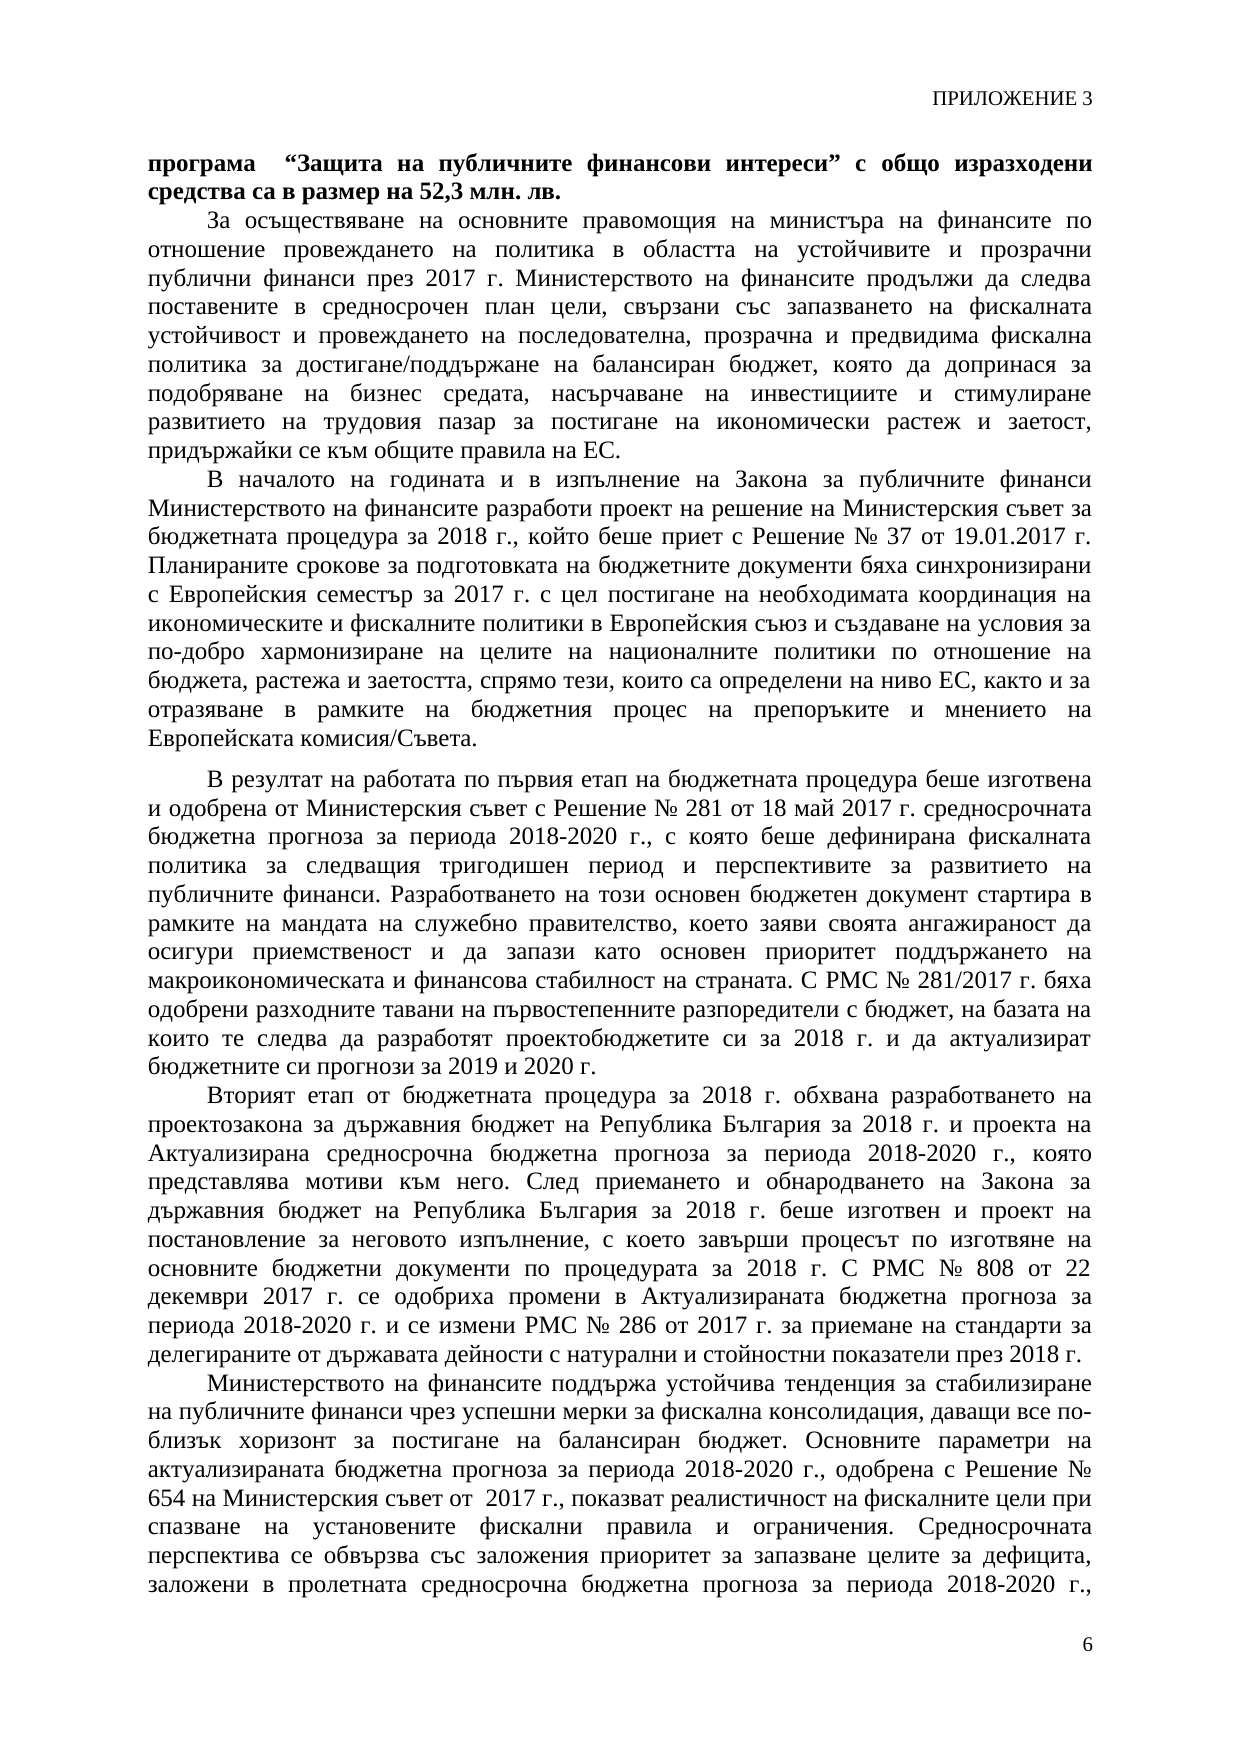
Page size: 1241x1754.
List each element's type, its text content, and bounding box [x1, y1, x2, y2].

text Вторият етап от бюджетната процедура за 2018 г. обхвана разработването на проектозакона за държавния бюджет на Република България за 2018 г. и проекта на Актуализирана средносрочна бюджетна прогноза за периода 2018-2020 г., която представлява мотиви към него. След приемането и обнародването на Закона за държавния бюджет на Република България за 2018 г. беше изготвен и проект на постановление за неговото изпълнение, с което завърши процесът по изготвяне на основните бюджетни документи по процедурата за 2018 г. С РМС № 808 от 22 декември 2017 г. се одобриха промени в Актуализираната бюджетна прогноза за периода 2018-2020 г. и се измени РМС № 286 от 2017 г. за приемане на стандарти за делегираните от държавата дейности с натурални и стойностни показатели през 2018 г. [148, 1080, 1093, 1368]
text За осъществяване на основните правомощия на министъра на финансите по отношение провеждането на политика в областта на устойчивите и прозрачни публични финанси през 2017 г. Министерството на финансите продължи да следва поставените в средносрочен план цели, свързани със запазването на фискалната устойчивост и провеждането на последователна, прозрачна и предвидима фискална политика за достигане/поддържане на балансиран бюджет, която да допринася за подобряване на бизнес средата, насърчаване на инвестициите и стимулиране развитието на трудовия пазар за постигане на икономически растеж и заетост, придържайки се към общите правила на ЕС. [148, 205, 1093, 464]
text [148, 148, 1093, 205]
text В началото на годината и в изпълнение на Закона за публичните финанси Министерството на финансите разработи проект на решение на Министерския съвет за бюджетната процедура за 2018 г., който беше приет с Решение № 37 от 19.01.2017 г. Планираните срокове за подготовката на бюджетните документи бяха синхронизирани с Европейския семестър за 2017 г. с цел постигане на необходимата координация на икономическите и фискалните политики в Европейския съюз и създаване на условия за по-добро хармонизиране на целите на националните политики по отношение на бюджета, растежа и заетостта, спрямо тези, които са определени на ниво ЕС, както и за отразяване в рамките на бюджетния процес на препоръките и мнението на Европейската комисия/Съвета. [148, 464, 1093, 751]
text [148, 1368, 1093, 1598]
text В резултат на работата по първия етап на бюджетната процедура беше изготвена и одобрена от Министерския съвет с Решение № 281 от 18 май 2017 г. средносрочната бюджетна прогноза за периода 2018-2020 г., с която беше дефинирана фискалната политика за следващия тригодишен период и перспективите за развитието на публичните финанси. Разработването на този основен бюджетен документ стартира в рамките на мандата на служебно правителство, което заяви своята ангажираност да осигури приемственост и да запази като основен приоритет поддържането на макроикономическата и финансова стабилност на страната. С РМС № 281/2017 г. бяха одобрени разходните тавани на първостепенните разпоредители с бюджет, на базата на които те следва да разработят проектобюджетите си за 2018 г. и да актуализират бюджетните си прогнози за 2019 и 2020 г. [148, 764, 1093, 1080]
